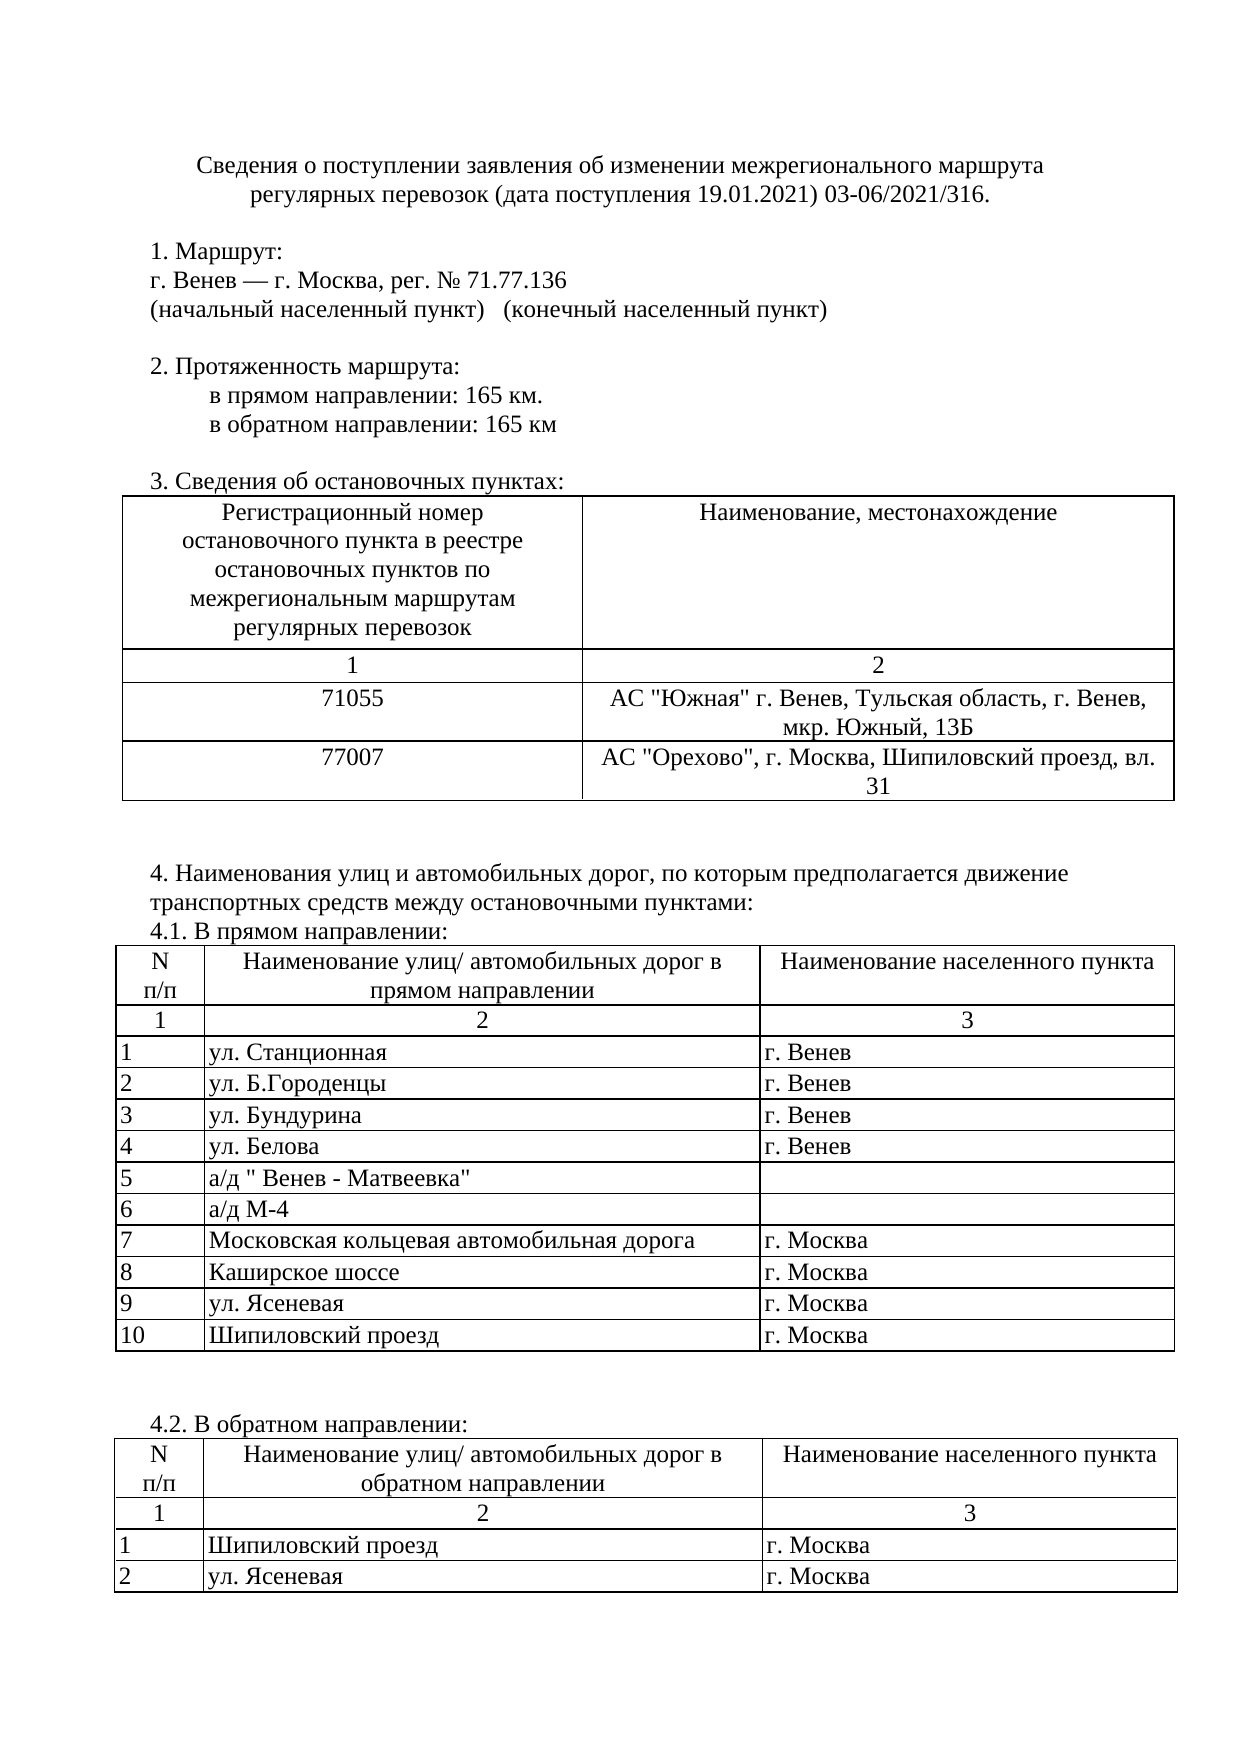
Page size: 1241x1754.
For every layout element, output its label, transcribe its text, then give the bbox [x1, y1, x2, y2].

table_cell г. Москва [763, 1560, 1177, 1591]
table_cell ул. Станционная [205, 1037, 759, 1067]
table_cell Шипиловский проезд [204, 1530, 762, 1560]
table_cell г. Москва [761, 1226, 1174, 1256]
table_cell 2 [583, 650, 1173, 681]
table_cell 7 [117, 1226, 204, 1256]
table_cell [761, 1163, 1174, 1193]
table_header N п/п [117, 946, 204, 1004]
text Сведения о поступлении заявления об изменении межрегионального маршрута регулярных перевозок (дата поступления 19.01.2021) 03-06/2021/316. [150, 150, 1090, 207]
table_cell ул. Ясеневая [205, 1289, 759, 1318]
table_cell 9 [117, 1289, 204, 1318]
table_cell 5 [117, 1163, 204, 1193]
table_cell 3 [117, 1100, 204, 1130]
table_header Наименование улиц/ автомобильных дорог в прямом направлении [205, 946, 759, 1004]
table_cell 2 [115, 1561, 203, 1591]
table_cell 3 [763, 1497, 1177, 1528]
table_cell 77007 [123, 742, 582, 799]
table_cell 1 [115, 1529, 203, 1560]
text (начальный населенный пункт) (конечный населенный пункт) [150, 294, 1090, 322]
table_header Наименование населенного пункта [763, 1439, 1177, 1497]
table_cell 2 [204, 1498, 762, 1528]
table_cell 10 [117, 1320, 204, 1350]
text в прямом направлении: 165 км. [150, 380, 1090, 409]
table_header Регистрационный номер остановочного пункта в реестре остановочных пунктов по межрегиональным маршрутам регулярных перевозок [123, 497, 582, 648]
table_cell 2 [117, 1068, 204, 1098]
table_cell 4 [117, 1131, 204, 1161]
text 4.1. В прямом направлении: [150, 916, 1090, 945]
table_cell а/д " Венев - Матвеевка" [205, 1163, 759, 1193]
table_cell ул. Б.Городенцы [205, 1068, 759, 1098]
table_header N п/п [115, 1439, 203, 1497]
table_cell г. Москва [761, 1257, 1174, 1287]
table_cell Московская кольцевая автомобильная дорога [205, 1226, 759, 1256]
table_cell г. Москва [763, 1528, 1177, 1560]
text 2. Протяженность маршрута: [150, 351, 1090, 380]
table_header Наименование, местонахождение [583, 497, 1173, 648]
table_cell 1 [115, 1498, 203, 1528]
table_cell Шипиловский проезд [205, 1320, 759, 1350]
table_header Наименование улиц/ автомобильных дорог в обратном направлении [204, 1439, 762, 1497]
table_cell 1 [117, 1037, 204, 1067]
text 4. Наименования улиц и автомобильных дорог, по которым предполагается движение транспортных средств между остановочными пунктами: [150, 858, 1090, 916]
text г. Венев — г. Москва, рег. № 71.77.136 [150, 265, 1090, 294]
table_cell ул. Бундурина [205, 1100, 759, 1130]
table_cell [761, 1194, 1174, 1224]
table_cell 71055 [123, 683, 582, 740]
text в обратном направлении: 165 км [150, 409, 1090, 437]
table_cell 2 [205, 1006, 759, 1035]
text 3. Сведения об остановочных пунктах: [150, 466, 1090, 495]
table_cell 8 [117, 1257, 204, 1287]
table_cell а/д М-4 [205, 1194, 759, 1224]
table_cell ул. Ясеневая [204, 1561, 762, 1591]
table_cell г. Венев [761, 1100, 1174, 1130]
table_cell АС "Орехово", г. Москва, Шипиловский проезд, вл. 31 [583, 742, 1173, 799]
table_cell 6 [117, 1194, 204, 1224]
text 4.2. В обратном направлении: [150, 1409, 1090, 1438]
table_cell Каширское шоссе [205, 1257, 759, 1287]
table_cell г. Москва [761, 1320, 1174, 1350]
table_cell г. Москва [761, 1289, 1174, 1318]
table_cell г. Венев [761, 1131, 1174, 1161]
table_header Наименование населенного пункта [761, 946, 1174, 1004]
table_cell АС "Южная" г. Венев, Тульская область, г. Венев, мкр. Южный, 13Б [583, 683, 1173, 740]
table_cell 3 [761, 1006, 1174, 1035]
table_cell ул. Белова [205, 1131, 759, 1161]
text 1. Маршрут: [150, 236, 1090, 265]
table_cell г. Венев [761, 1037, 1174, 1067]
table_cell г. Венев [761, 1068, 1174, 1098]
table_cell 1 [117, 1006, 204, 1035]
table_cell 1 [123, 650, 582, 681]
